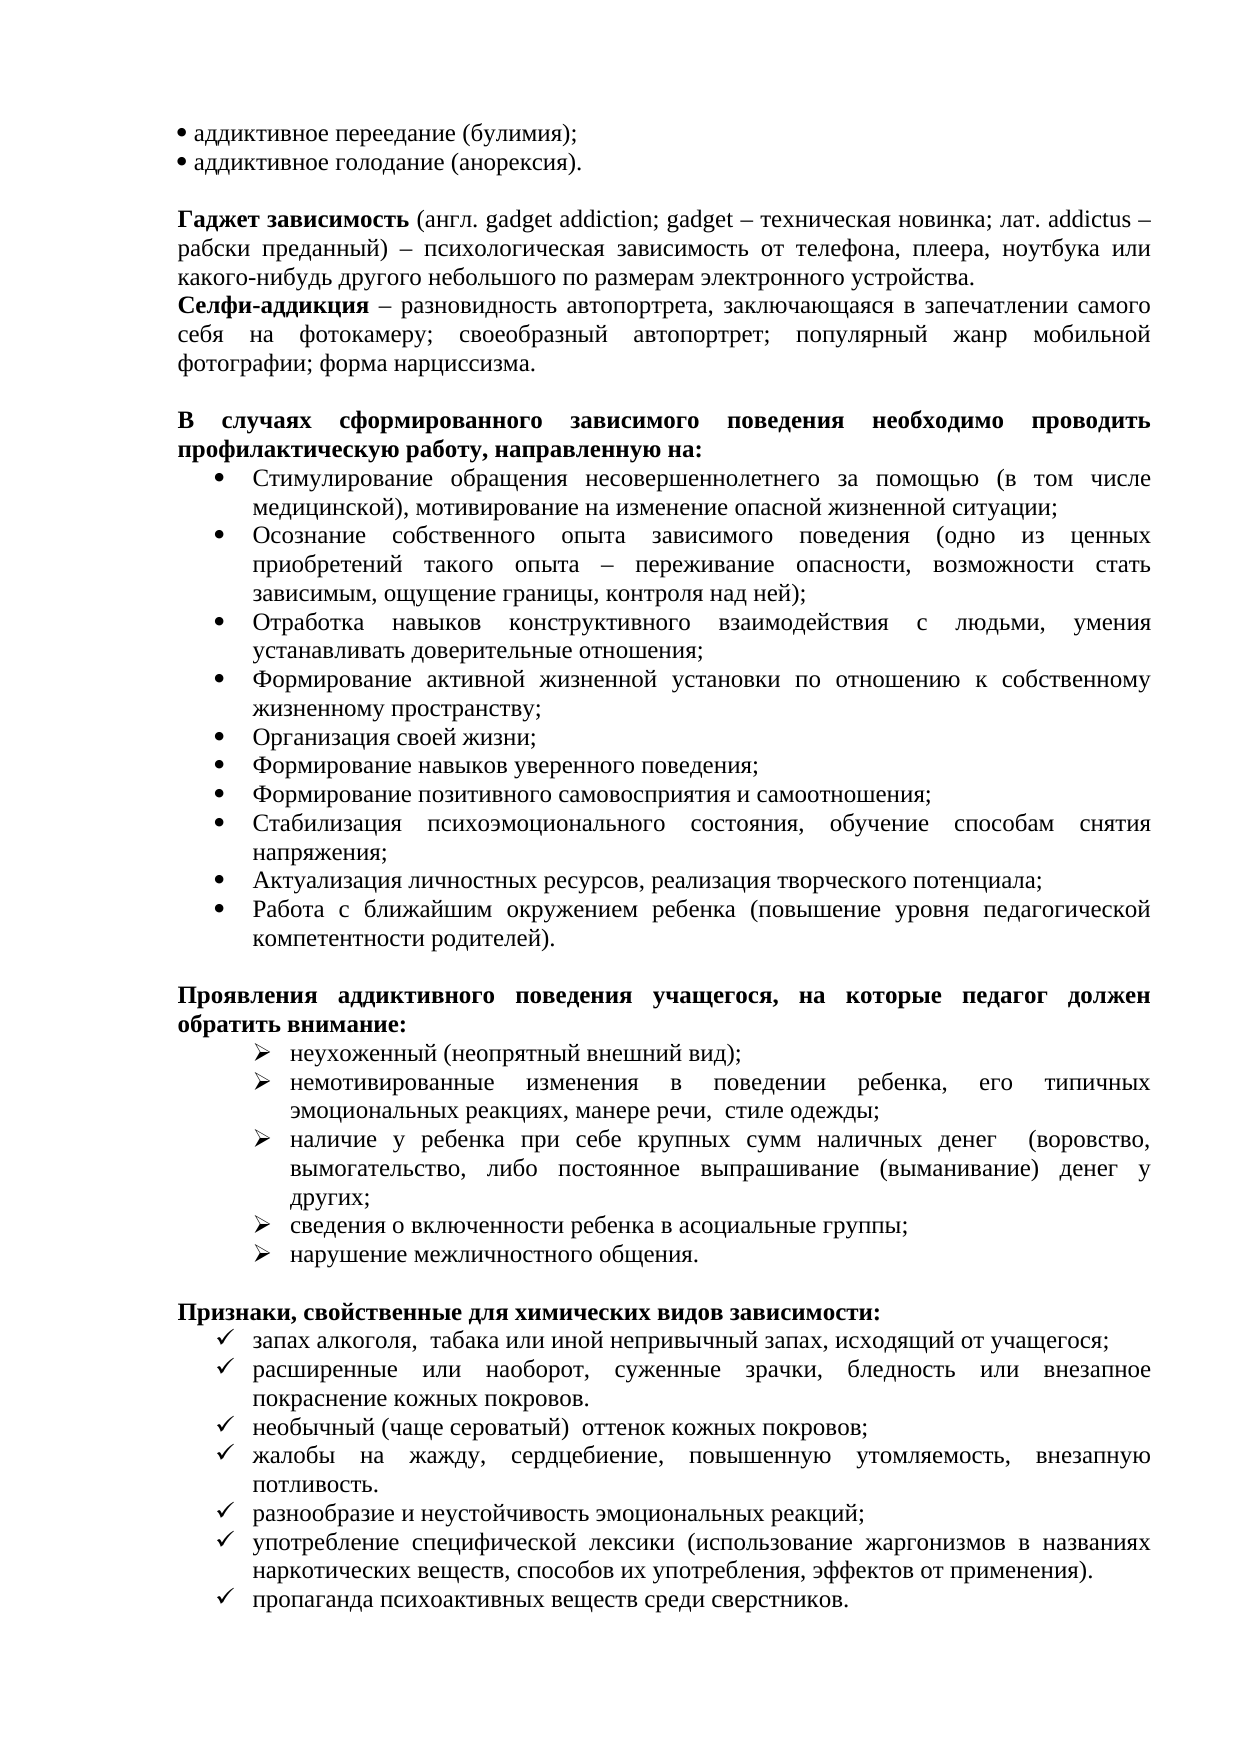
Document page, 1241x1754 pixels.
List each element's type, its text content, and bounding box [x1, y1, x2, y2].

list Осознание собственного опыта зависимого поведения (одно из ценных приобретений такого опыта – переживание опасности, возможности стать зависимым, ощущение границы, контроля над ней); [215, 521, 1152, 607]
list Формирование активной жизненной установки по отношению к собственному жизненному пространству; [215, 664, 1152, 722]
list немотивированные изменения в поведении ребенка, его типичных эмоциональных реакциях, манере речи, стиле одежды; [252, 1067, 1152, 1124]
text В случаях сформированного зависимого поведения необходимо проводить профилактическую работу, направленную на: [177, 406, 1152, 463]
list неухоженный (неопрятный внешний вид); [252, 1038, 1152, 1067]
text Селфи-аддикция – разновидность автопортрета, заключающаяся в запечатлении самого себя на фотокамеру; своеобразный автопортрет; популярный жанр мобильной фотографии; форма нарциссизма. [177, 291, 1152, 377]
text Гаджет зависимость (англ. gadget addiction; gadget – техническая новинка; лат. addictus ‒ рабски преданный) – психологическая зависимость от телефона, плеера, ноутбука или какого-нибудь другого небольшого по размерам электронного устройства. [177, 204, 1152, 291]
list расширенные или наоборот, суженные зрачки, бледность или внезапное покраснение кожных покровов. [215, 1354, 1152, 1412]
list жалобы на жажду, сердцебиение, повышенную утомляемость, внезапную потливость. [215, 1441, 1152, 1498]
list сведения о включенности ребенка в асоциальные группы; [252, 1211, 1152, 1239]
text аддиктивное голодание (анорексия). [177, 147, 1152, 176]
list нарушение межличностного общения. [252, 1239, 1152, 1268]
list запах алкоголя, табака или иной непривычный запах, исходящий от учащегося; [215, 1326, 1152, 1354]
list Стимулирование обращения несовершеннолетнего за помощью (в том числе медицинской), мотивирование на изменение опасной жизненной ситуации; [215, 463, 1152, 521]
text аддиктивное переедание (булимия); [177, 118, 1152, 147]
list Организация своей жизни; [215, 722, 1152, 751]
list наличие у ребенка при себе крупных сумм наличных денег (воровство, вымогательство, либо постоянное выпрашивание (выманивание) денег у других; [252, 1124, 1152, 1211]
list пропаганда психоактивных веществ среди сверстников. [215, 1584, 1152, 1613]
text Проявления аддиктивного поведения учащегося, на которые педагог должен обратить внимание: [177, 981, 1152, 1038]
list Формирование позитивного самовосприятия и самоотношения; [215, 779, 1152, 808]
list разнообразие и неустойчивость эмоциональных реакций; [215, 1498, 1152, 1527]
list Отработка навыков конструктивного взаимодействия с людьми, умения устанавливать доверительные отношения; [215, 607, 1152, 664]
list Стабилизация психоэмоционального состояния, обучение способам снятия напряжения; [215, 808, 1152, 866]
list необычный (чаще сероватый) оттенок кожных покровов; [215, 1412, 1152, 1441]
list употребление специфической лексики (использование жаргонизмов в названиях наркотических веществ, способов их употребления, эффектов от применения). [215, 1527, 1152, 1584]
list Формирование навыков уверенного поведения; [215, 751, 1152, 779]
list Актуализация личностных ресурсов, реализация творческого потенциала; [215, 866, 1152, 894]
list Работа с ближайшим окружением ребенка (повышение уровня педагогической компетентности родителей). [215, 894, 1152, 952]
text Признаки, свойственные для химических видов зависимости: [177, 1297, 1152, 1326]
